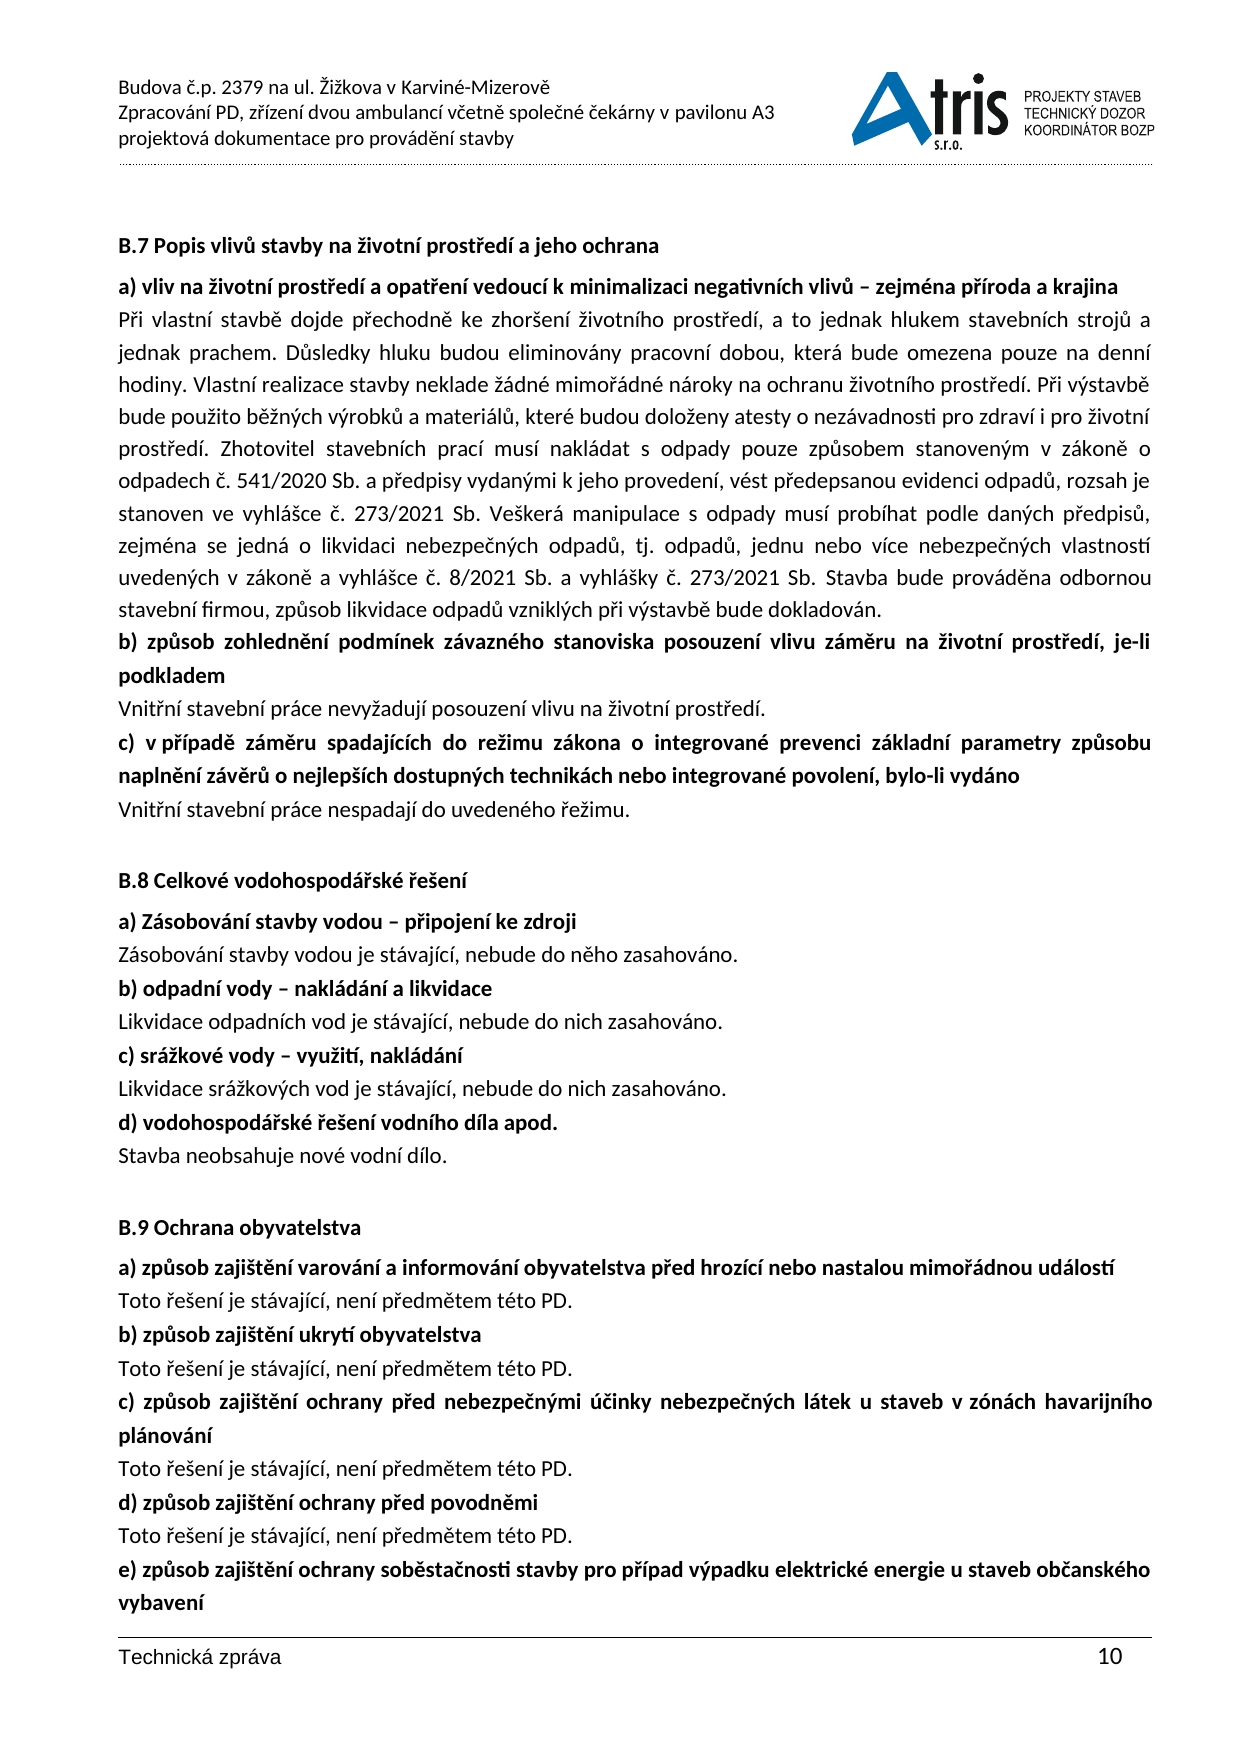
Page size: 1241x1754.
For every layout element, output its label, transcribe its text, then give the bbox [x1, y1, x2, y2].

text Toto řešení je stávající, není předmětem této PD. [118, 1454, 1152, 1482]
text Toto řešení je stávající, není předmětem této PD. [118, 1287, 1152, 1315]
subtitle B.8 Celkové vodohospodářské řešení [118, 866, 1152, 894]
text b) způsob zohlednění podmínek závazného stanoviska posouzení vlivu záměru na životní prostředí, je-li podkladem [118, 627, 1152, 689]
text d) způsob zajištění ochrany před povodněmi [118, 1488, 1152, 1516]
text c) v případě záměru spadajících do režimu zákona o integrované prevenci základní parametry způsobu naplnění závěrů o nejlepších dostupných technikách nebo integrované povolení, bylo-li vydáno [118, 728, 1152, 790]
text Zásobování stavby vodou je stávající, nebude do něho zasahováno. [118, 940, 1152, 968]
text d) vodohospodářské řešení vodního díla apod. [118, 1108, 1152, 1136]
text b) způsob zajištění ukrytí obyvatelstva [118, 1320, 1152, 1348]
text Vnitřní stavební práce nespadají do uvedeného řežimu. [118, 795, 1152, 823]
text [118, 1521, 1152, 1549]
subtitle B.9 Ochrana obyvatelstva [118, 1213, 1152, 1241]
text a) vliv na životní prostředí a opatření vedoucí k minimalizaci negativních vlivů – zejména příroda a krajina [118, 272, 1152, 300]
text Vnitřní stavební práce nevyžadují posouzení vlivu na životní prostředí. [118, 694, 1152, 723]
subtitle B.7 Popis vlivů stavby na životní prostředí a jeho ochrana [118, 232, 1152, 259]
text Stavba neobsahuje nové vodní dílo. [118, 1142, 1152, 1169]
text c) srážkové vody – využití, nakládání [118, 1041, 1152, 1069]
text b) odpadní vody – nakládání a likvidace [118, 974, 1152, 1002]
text Likvidace srážkových vod je stávající, nebude do nich zasahováno. [118, 1074, 1152, 1102]
text c) způsob zajištění ochrany před nebezpečnými účinky nebezpečných látek u staveb v zónách havarijního plánování [118, 1387, 1152, 1449]
text a) způsob zajištění varování a informování obyvatelstva před hrozící nebo nastalou mimořádnou událostí [118, 1253, 1152, 1281]
text Toto řešení je stávající, není předmětem této PD. [118, 1354, 1152, 1382]
text Likvidace odpadních vod je stávající, nebude do nich zasahováno. [118, 1007, 1152, 1035]
text e) způsob zajištění ochrany soběstačnosti stavby pro případ výpadku elektrické energie u staveb občanského vybavení [118, 1555, 1152, 1617]
text a) Zásobování stavby vodou – připojení ke zdroji [118, 907, 1152, 935]
text Při vlastní stavbě dojde přechodně ke zhoršení životního prostředí, a to jednak hlukem stavebních strojů a jednak prachem. Důsledky hluku budou eliminovány pracovní dobou, která bude omezena pouze na denní hodiny. Vlastní realizace stavby neklade žádné mimořádné nároky na ochranu životního prostředí. Při výstavbě bude použito běžných výrobků a materiálů, které budou doloženy atesty o nezávadnosti pro zdraví i pro životní prostředí. Zhotovitel stavebních prací musí nakládat s odpady pouze způsobem stanoveným v zákoně o odpadech č. 541/2020 Sb. a předpisy vydanými k jeho provedení, vést předepsanou evidenci odpadů, rozsah je stanoven ve vyhlášce č. 273/2021 Sb. Veškerá manipulace s odpady musí probíhat podle daných předpisů, zejména se jedná o likvidaci nebezpečných odpadů, tj. odpadů, jednu nebo více nebezpečných vlastností uvedených v zákoně a vyhlášce č. 8/2021 Sb. a vyhlášky č. 273/2021 Sb. Stavba bude prováděna odbornou stavební firmou, způsob likvidace odpadů vzniklých při výstavbě bude dokladován. [118, 306, 1152, 623]
